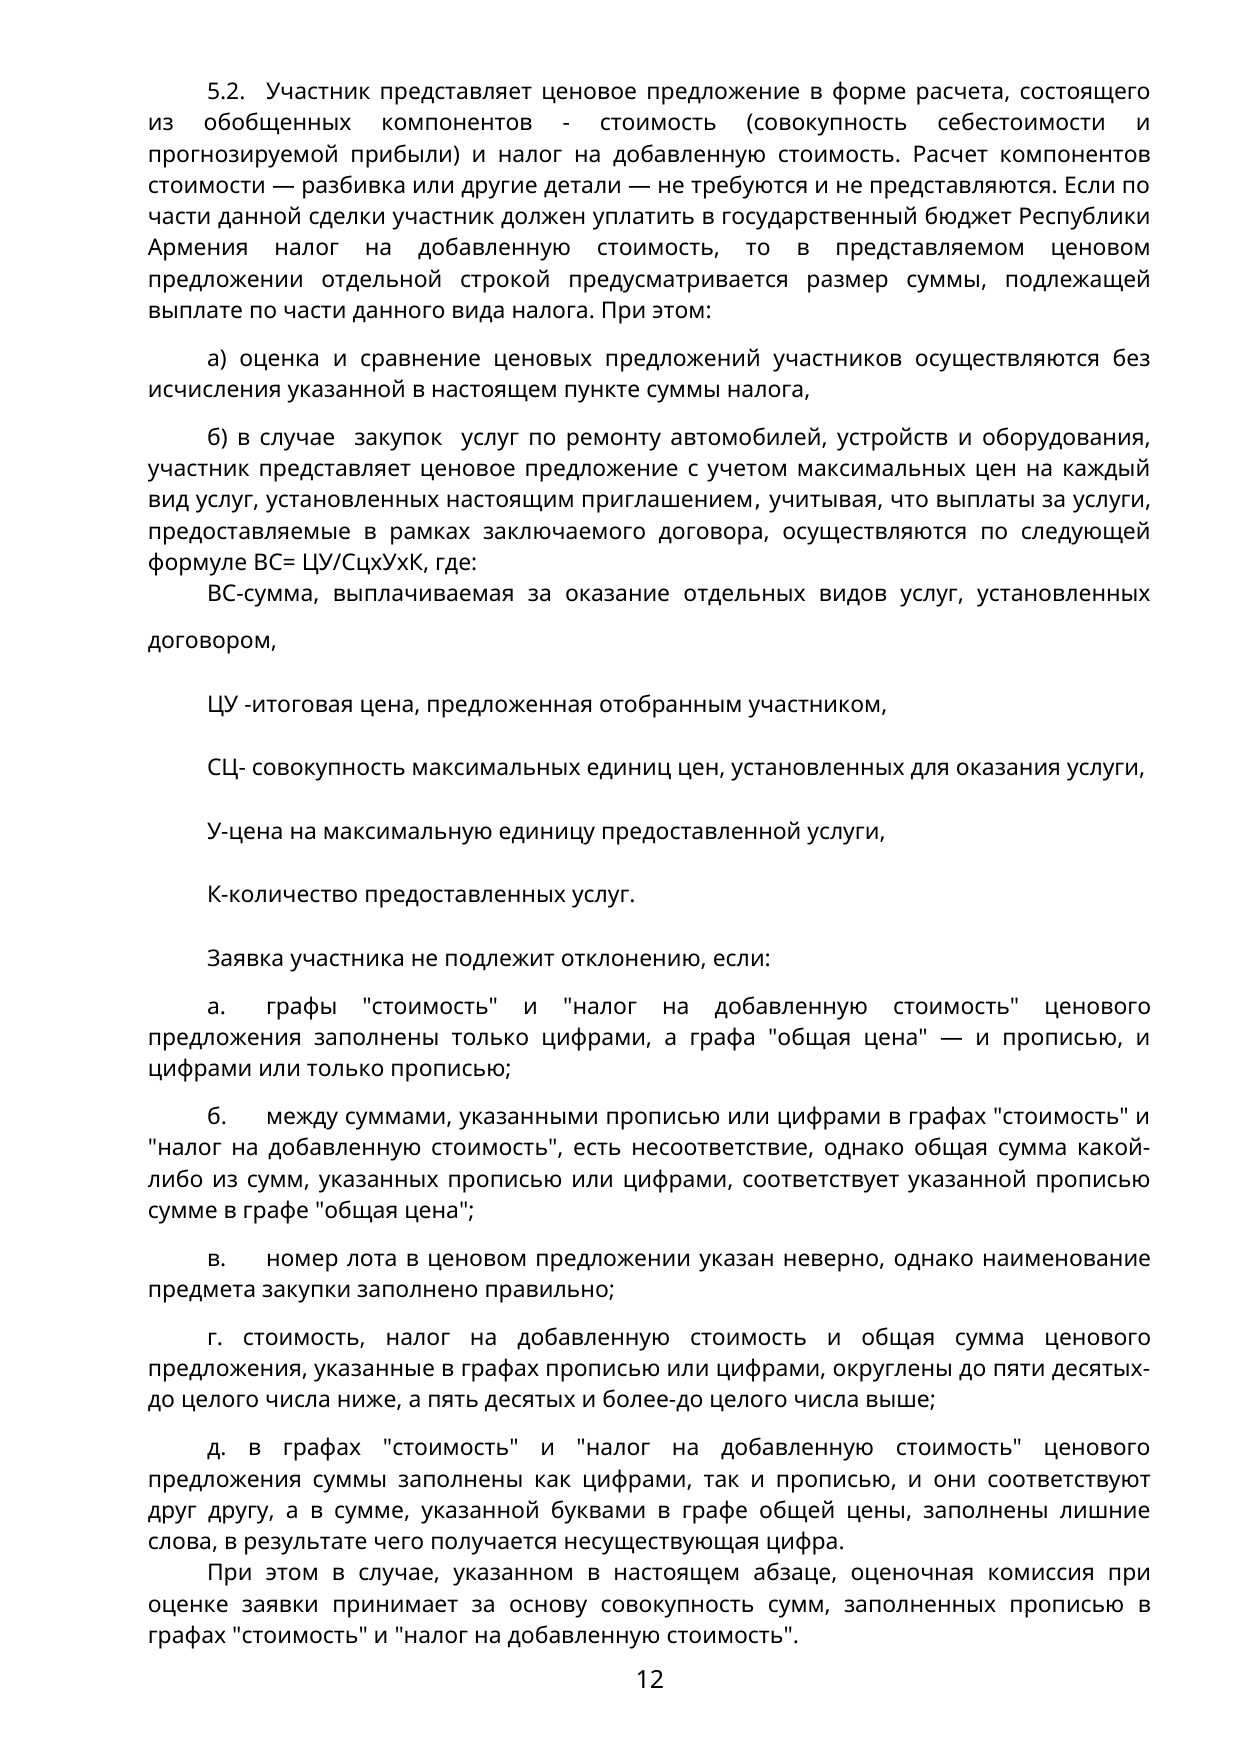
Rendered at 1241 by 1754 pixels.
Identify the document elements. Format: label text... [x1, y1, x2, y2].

text а) оценка и сравнение ценовых предложений участников осуществляются без исчисления указанной в настоящем пункте суммы налога, [148, 342, 1152, 404]
text д. в графах "стоимость" и "налог на добавленную стоимость" ценового предложения суммы заполнены как цифрами, так и прописью, и они соответствуют друг другу, а в сумме, указанной буквами в графе общей цены, заполнены лишние слова, в результате чего получается несуществующая цифра. [148, 1431, 1152, 1556]
text К-количество предоставленных услуг. [148, 878, 1152, 909]
text б) в случае закупок услуг по ремонту автомобилей, устройств и оборудования, участник представляет ценовое предложение с учетом максимальных цен на каждый вид услуг, установленных настоящим приглашением, учитывая, что выплаты за услуги, предоставляемые в рамках заключаемого договора, осуществляются по следующей формуле ВС= ЦУ/СцxУxК, где: [148, 421, 1152, 577]
text а. графы "стоимость" и "налог на добавленную стоимость" ценового предложения заполнены только цифрами, а графа "общая цена" — и прописью, и цифрами или только прописью; [148, 989, 1152, 1083]
text б. между суммами, указанными прописью или цифрами в графах "стоимость" и "налог на добавленную стоимость", есть несоответствие, однако общая сумма какой-либо из сумм, указанных прописью или цифрами, соответствует указанной прописью сумме в графе "общая цена"; [148, 1100, 1152, 1225]
text 5.2. Участник представляет ценовое предложение в форме расчета, состоящего из обобщенных компонентов - стоимость (совокупность себестоимости и прогнозируемой прибыли) и налог на добавленную стоимость. Расчет компонентов стоимости — разбивка или другие детали — не требуются и не представляются. Если по части данной сделки участник должен уплатить в государственный бюджет Республики Армения налог на добавленную стоимость, то в представляемом ценовом предложении отдельной строкой предусматривается размер суммы, подлежащей выплате по части данного вида налога. При этом: [148, 75, 1152, 325]
text ВС-сумма, выплачиваемая за оказание отдельных видов услуг, установленных договором, [148, 577, 1152, 655]
text Заявка участника не подлежит отклонению, если: [148, 942, 1152, 973]
text в. номер лота в ценовом предложении указан неверно, однако наименование предмета закупки заполнено правильно; [148, 1242, 1152, 1304]
text При этом в случае, указанном в настоящем абзаце, оценочная комиссия при оценке заявки принимает за основу совокупность сумм, заполненных прописью в графах "стоимость" и "налог на добавленную стоимость". [148, 1556, 1152, 1650]
text СЦ- совокупность максимальных единиц цен, установленных для оказания услуги, [148, 751, 1152, 782]
text У-цена на максимальную единицу предоставленной услуги, [148, 814, 1152, 846]
text ЦУ -итоговая цена, предложенная отобранным участником, [148, 687, 1152, 719]
text г. стоимость, налог на добавленную стоимость и общая сумма ценового предложения, указанные в графах прописью или цифрами, округлены до пяти десятых-до целого числа ниже, а пять десятых и более-до целого числа выше; [148, 1321, 1152, 1414]
